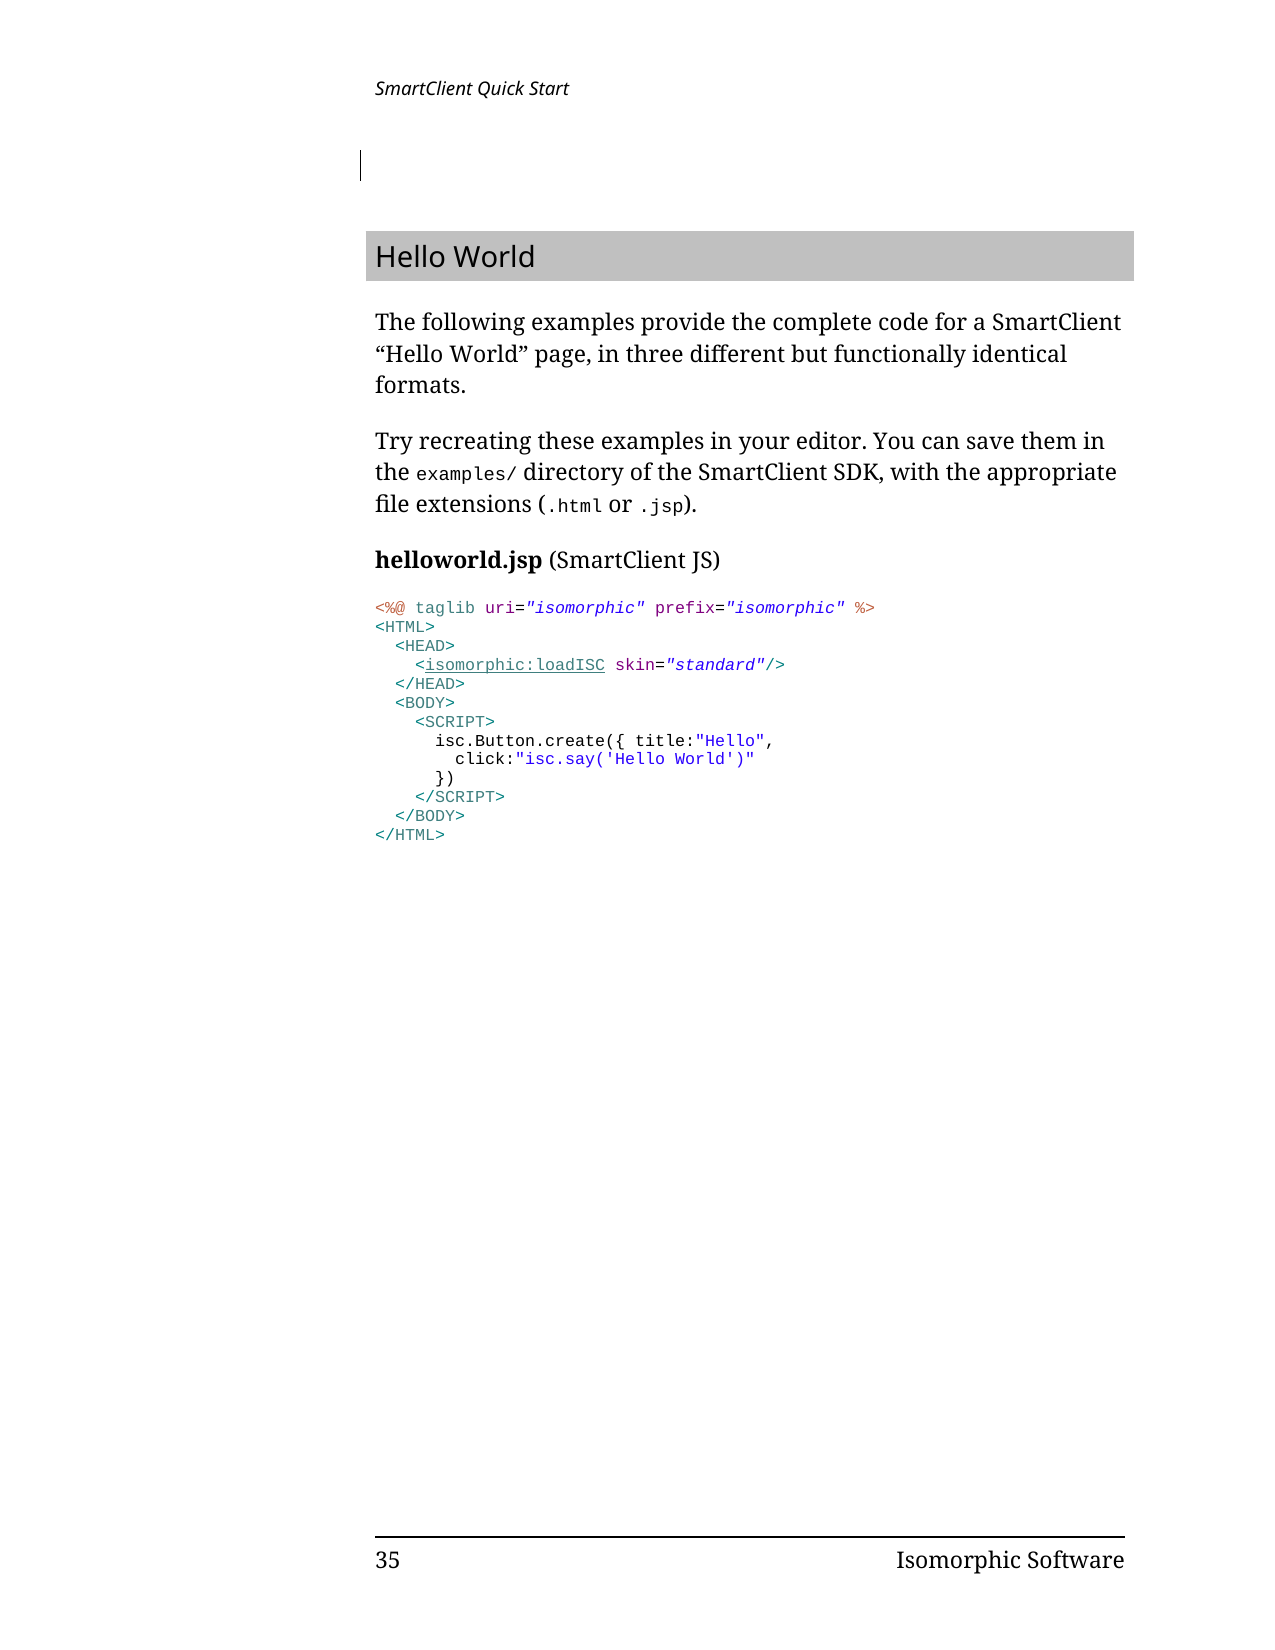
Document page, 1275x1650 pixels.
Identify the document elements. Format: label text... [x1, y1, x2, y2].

text Try recreating these examples in your editor. You can save them in the examples/ directory of the SmartClient SDK, with the appropriate file extensions (.html or .jsp). [375, 425, 1125, 519]
text helloworld.jsp (SmartClient JS) [375, 544, 1125, 575]
text Hello World [367, 232, 1133, 280]
text The following examples provide the complete code for a SmartClient “Hello World” page, in three different but functionally identical formats. [375, 306, 1125, 400]
text <%@ taglib uri="isomorphic" prefix="isomorphic" %> <HTML> <HEAD> <isomorphic:loadISC skin="standard"/> </HEAD> <BODY> <SCRIPT> isc.Button.create({ title:"Hello", click:"isc.say('Hello World')" }) </SCRIPT> </BODY> </HTML> [375, 600, 1125, 845]
